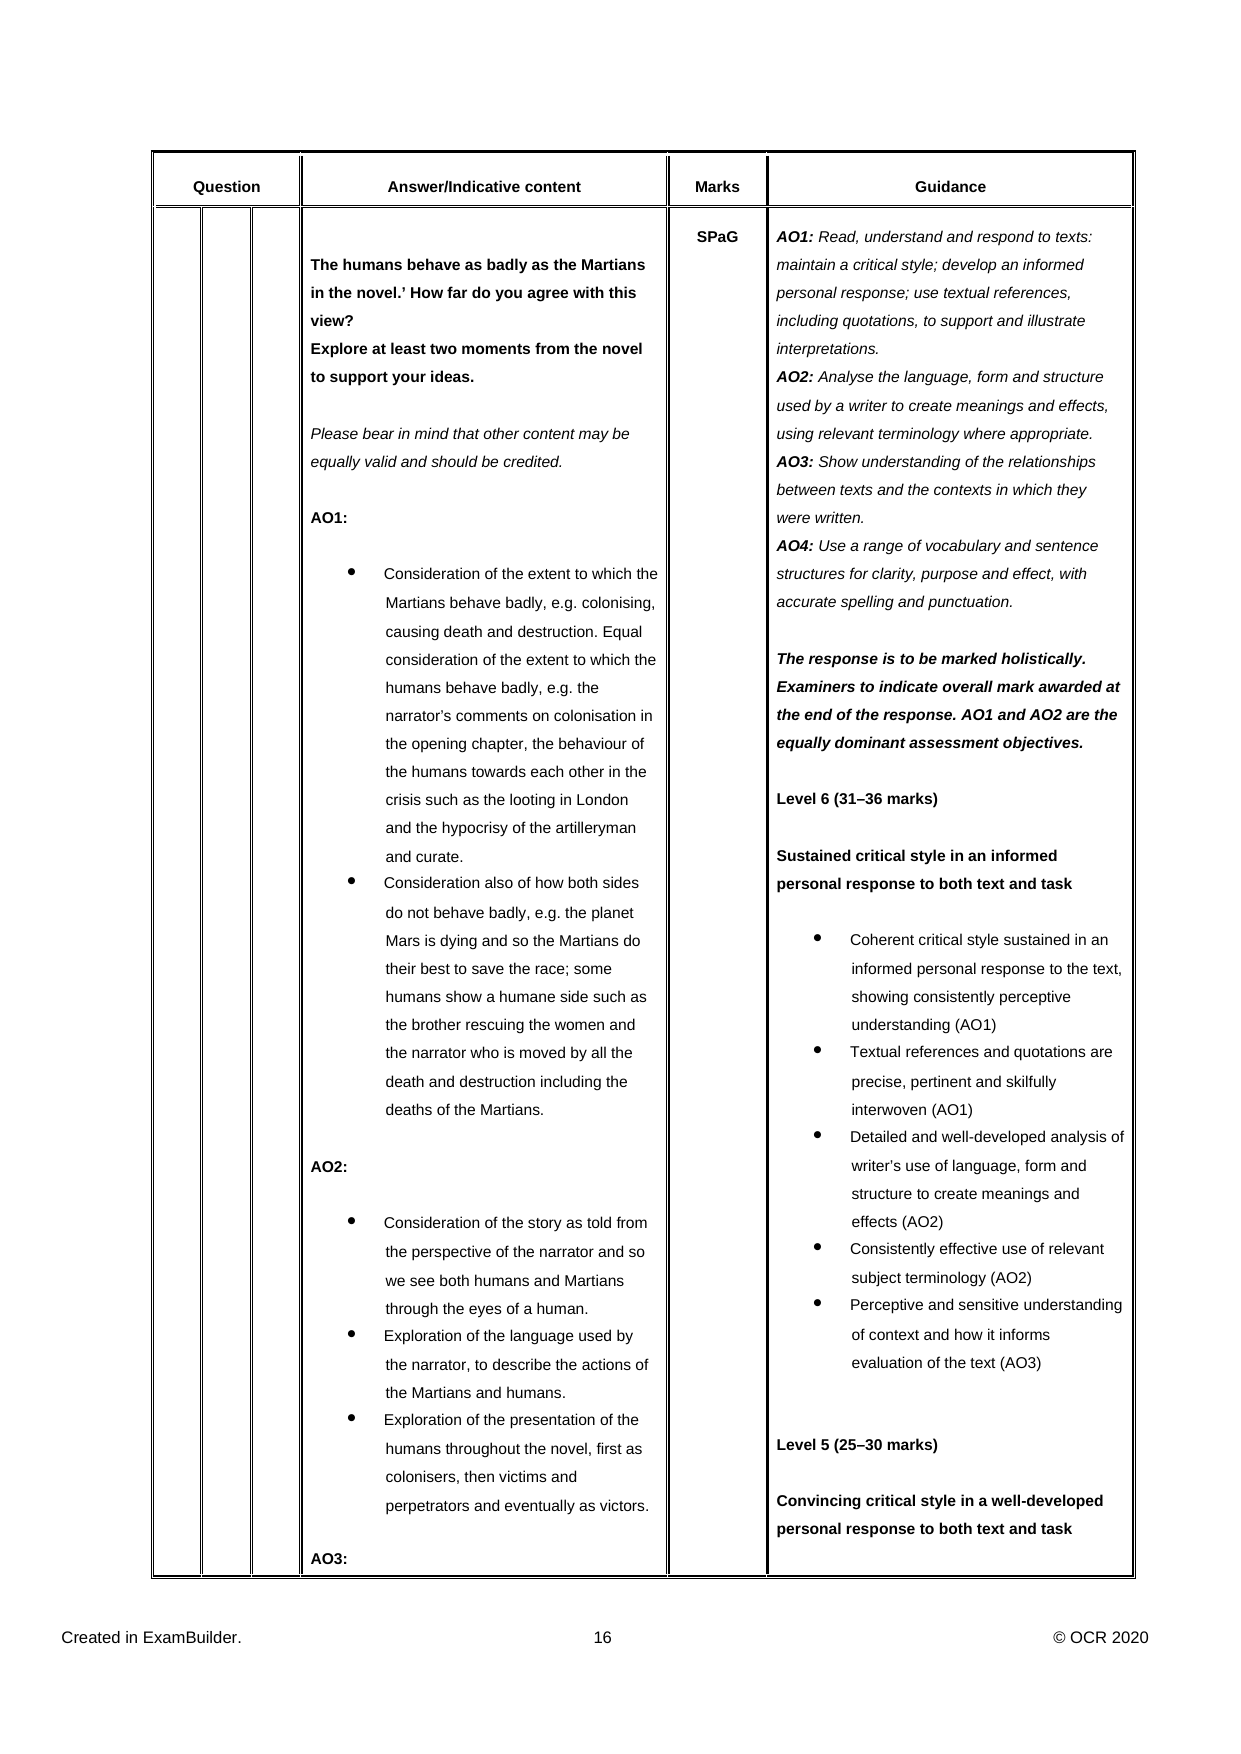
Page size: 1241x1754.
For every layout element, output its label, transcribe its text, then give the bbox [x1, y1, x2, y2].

table_header Marks [668, 152, 767, 205]
table_header Answer/Indicative content [301, 152, 668, 205]
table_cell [301, 205, 668, 1575]
table_cell 36 +4 SPaG [668, 208, 767, 1575]
table_cell 3 [152, 205, 202, 1575]
table_header Guidance [767, 153, 1132, 205]
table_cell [767, 205, 1134, 1575]
table_cell [251, 205, 301, 1575]
table_header Question [154, 152, 301, 205]
table_cell [202, 208, 251, 1575]
